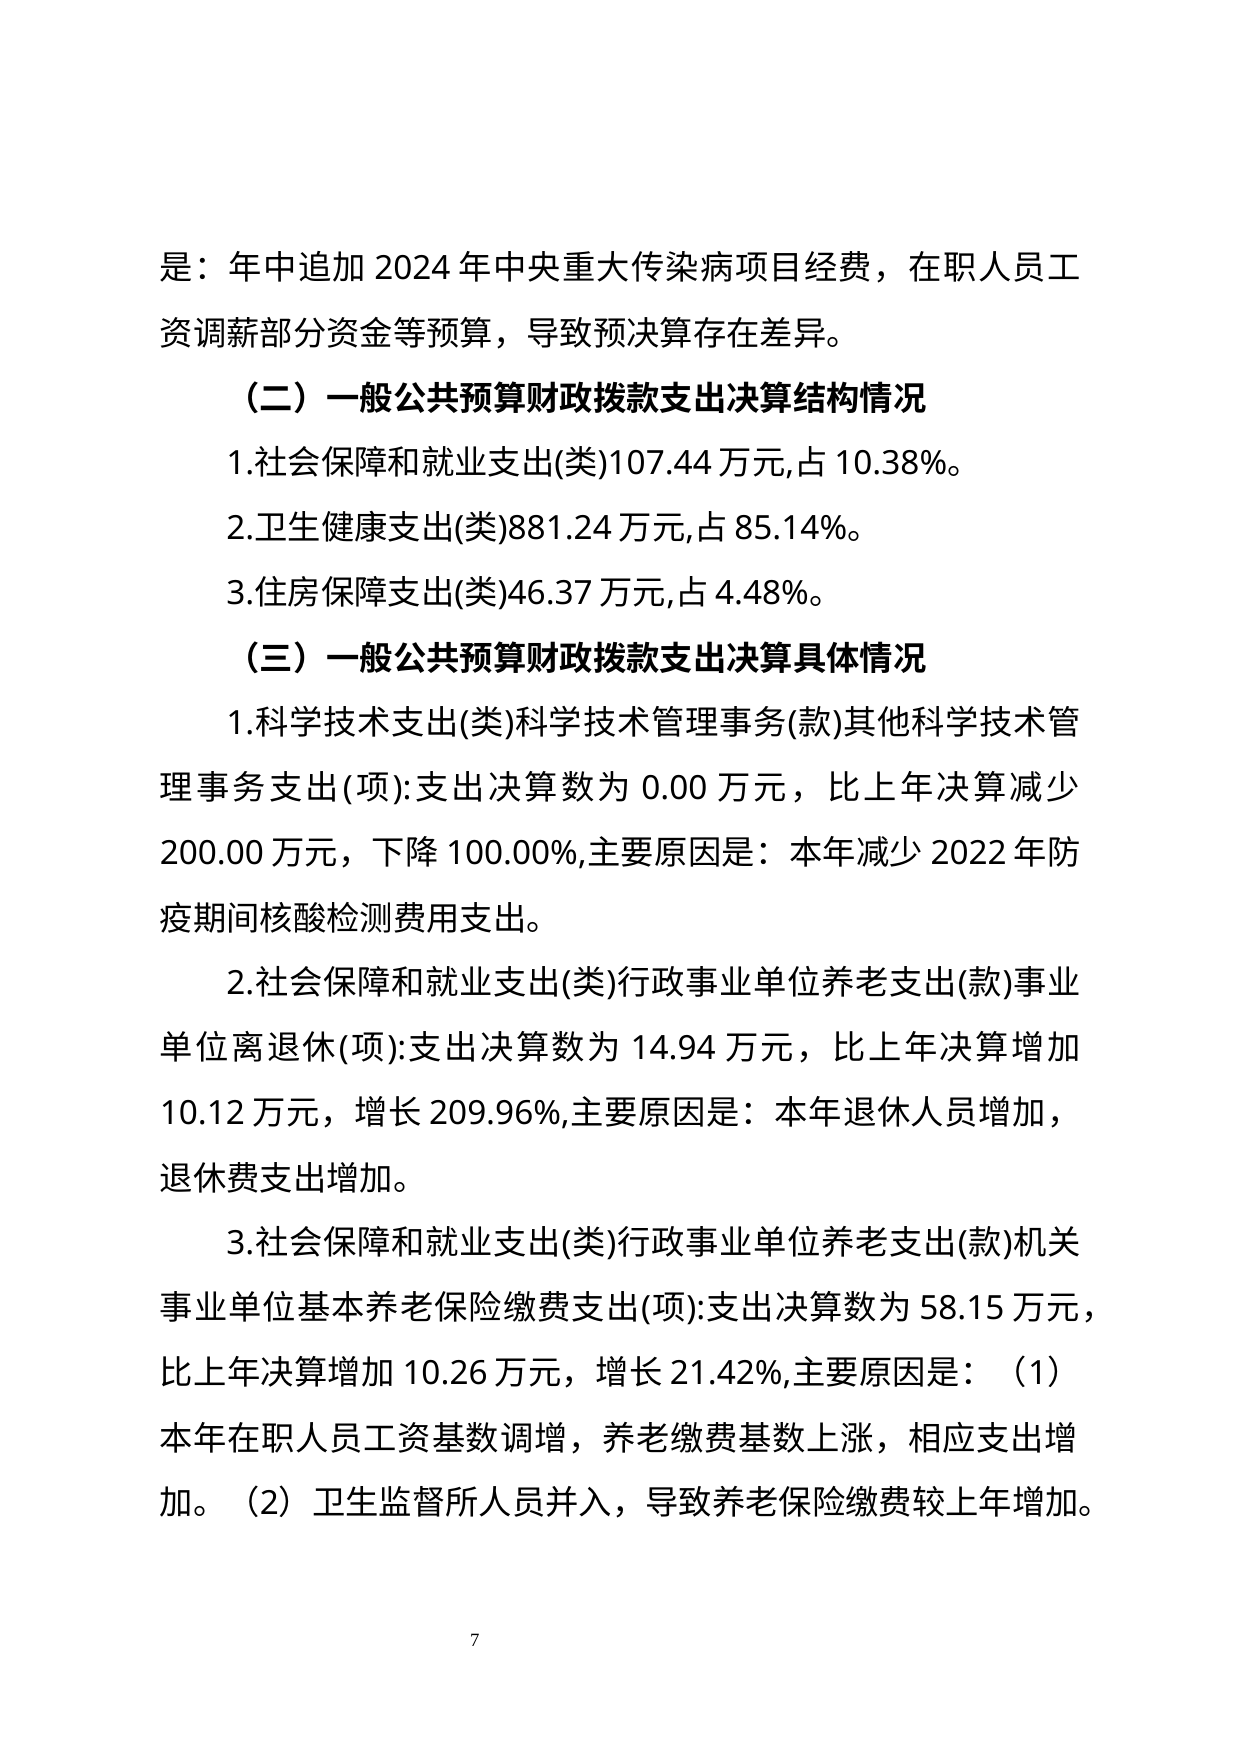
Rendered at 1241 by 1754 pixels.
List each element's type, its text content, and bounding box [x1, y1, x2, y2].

text 1.社会保障和就业支出(类)107.44万元,占10.38%。 [159, 428, 1081, 493]
text （三）一般公共预算财政拨款支出决算具体情况 [159, 623, 1081, 688]
text 1.科学技术支出(类)科学技术管理事务(款)其他科学技术管理事务支出(项):支出决算数为0.00万元，比上年决算减少200.00万元，下降100.00%,主要原因是：本年减少2022年防疫期间核酸检测费用支出。 [159, 688, 1081, 948]
text 3.社会保障和就业支出(类)行政事业单位养老支出(款)机关事业单位基本养老保险缴费支出(项):支出决算数为58.15万元，比上年决算增加10.26万元，增长21.42%,主要原因是：（1）本年在职人员工资基数调增，养老缴费基数上涨，相应支出增加。（2）卫生监督所人员并入，导致养老保险缴费较上年增加。 [159, 1208, 1081, 1533]
text 3.住房保障支出(类)46.37万元,占4.48%。 [159, 558, 1081, 623]
text 2.卫生健康支出(类)881.24万元,占85.14%。 [159, 493, 1081, 558]
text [159, 233, 1081, 363]
text （二）一般公共预算财政拨款支出决算结构情况 [159, 363, 1081, 428]
text 2.社会保障和就业支出(类)行政事业单位养老支出(款)事业单位离退休(项):支出决算数为14.94万元，比上年决算增加10.12万元，增长209.96%,主要原因是：本年退休人员增加，退休费支出增加。 [159, 948, 1081, 1208]
